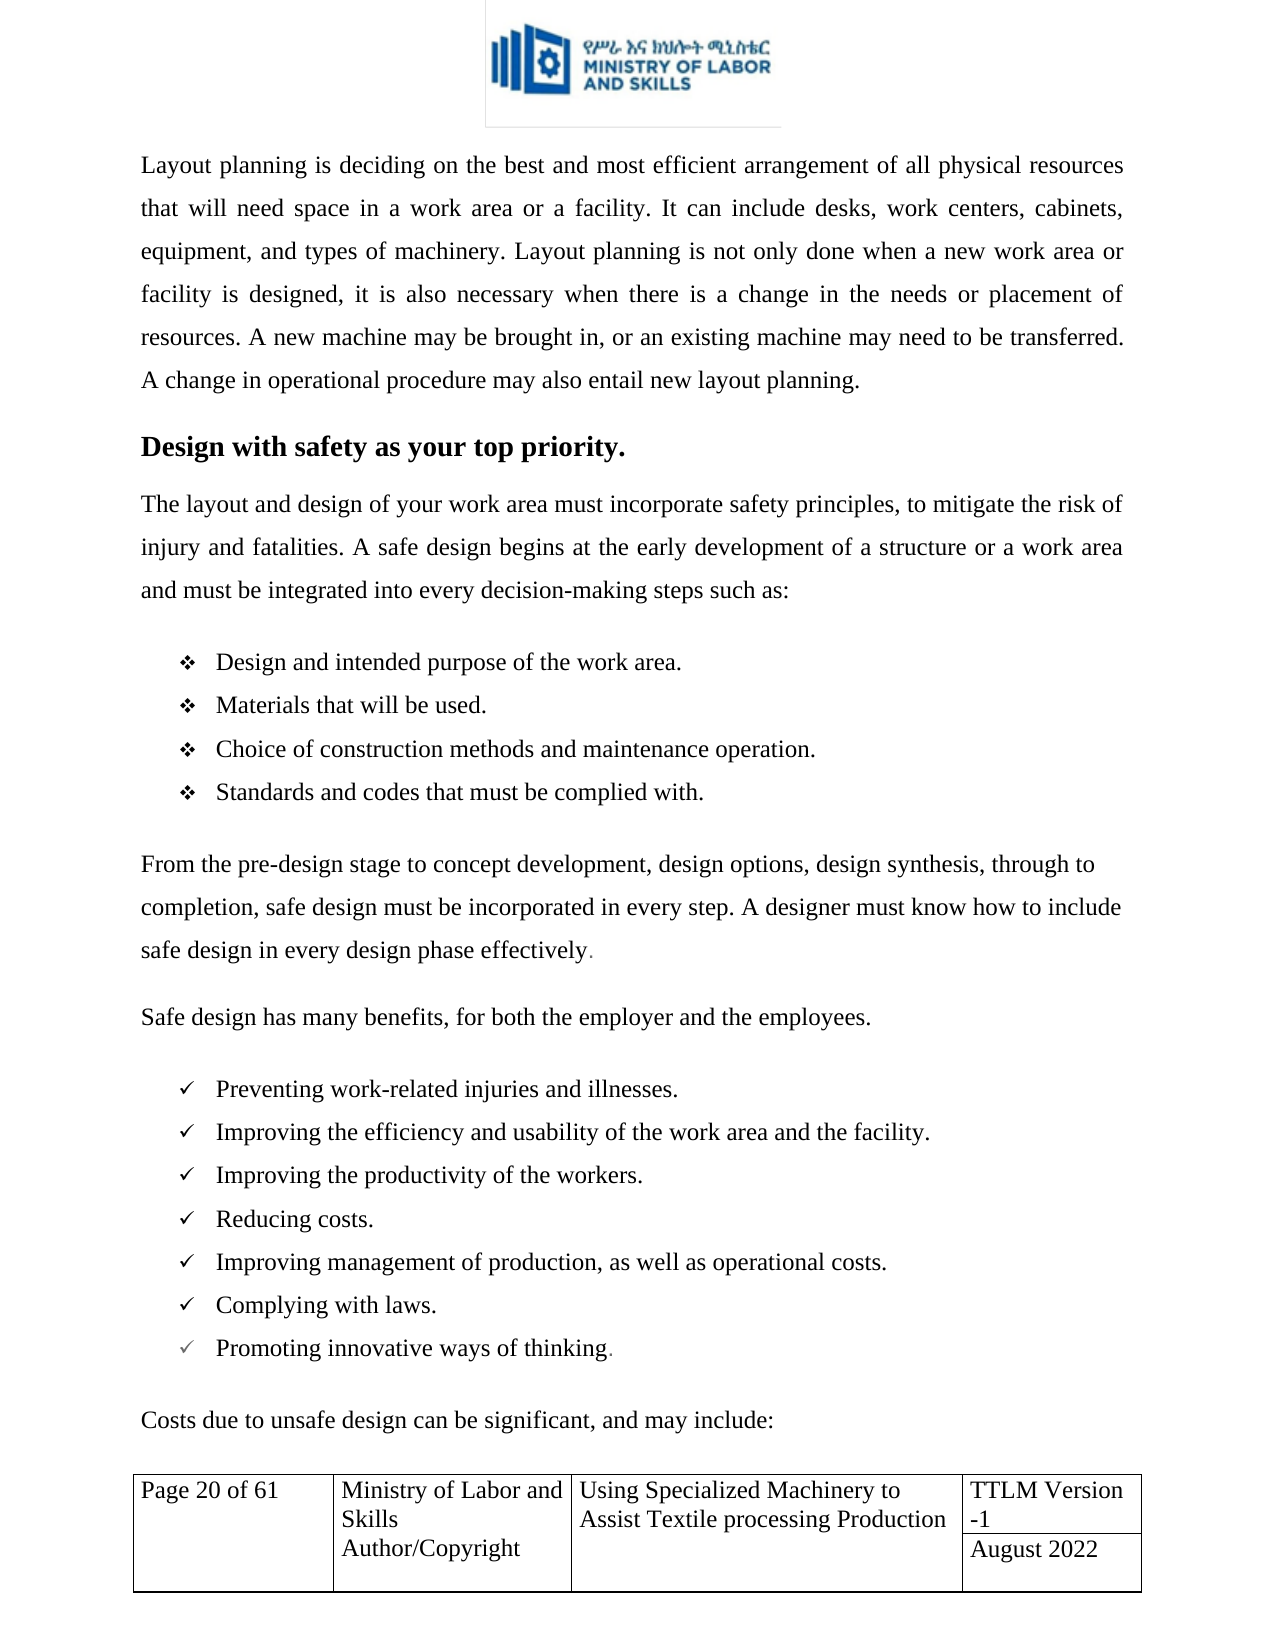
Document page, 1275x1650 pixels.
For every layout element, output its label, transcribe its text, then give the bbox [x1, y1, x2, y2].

picture [484, 0, 782, 129]
text Costs due to unsafe design can be significant, and may include: [141, 1405, 1125, 1434]
list Materials that will be used. [178, 691, 1125, 719]
list Preventing work-related injuries and illnesses. [178, 1074, 1125, 1103]
text From the pre-design stage to concept development, design options, design synthesis, through to completion, safe design must be incorporated in every step. A designer must know how to include safe design in every design phase effectively. [141, 849, 1125, 964]
list Improving management of production, as well as operational costs. [178, 1247, 1125, 1276]
list Standards and codes that must be complied with. [178, 777, 1125, 806]
list Design and intended purpose of the work area. [178, 647, 1125, 676]
list Reducing costs. [178, 1204, 1125, 1232]
text Design with safety as your top priority. [141, 429, 1125, 463]
list Choice of construction methods and maintenance operation. [178, 734, 1125, 762]
text The layout and design of your work area must incorporate safety principles, to mitigate the risk of injury and fatalities. A safe design begins at the early development of a structure or a work area and must be integrated into every decision-making steps such as: [141, 489, 1125, 604]
text Safe design has many benefits, for both the employer and the employees. [141, 1002, 1125, 1031]
text Layout planning is deciding on the best and most efficient arrangement of all physical resources that will need space in a work area or a facility. It can include desks, work centers, cabinets, equipment, and types of machinery. Layout planning is not only done when a new work area or facility is designed, it is also necessary when there is a change in the needs or placement of resources. A new machine may be brought in, or an existing machine may need to be transferred. A change in operational procedure may also entail new layout planning. [141, 150, 1125, 394]
list Complying with laws. [178, 1290, 1125, 1319]
list Improving the productivity of the workers. [178, 1161, 1125, 1189]
list Promoting innovative ways of thinking. [178, 1333, 1125, 1362]
list Improving the efficiency and usability of the work area and the facility. [178, 1117, 1125, 1146]
